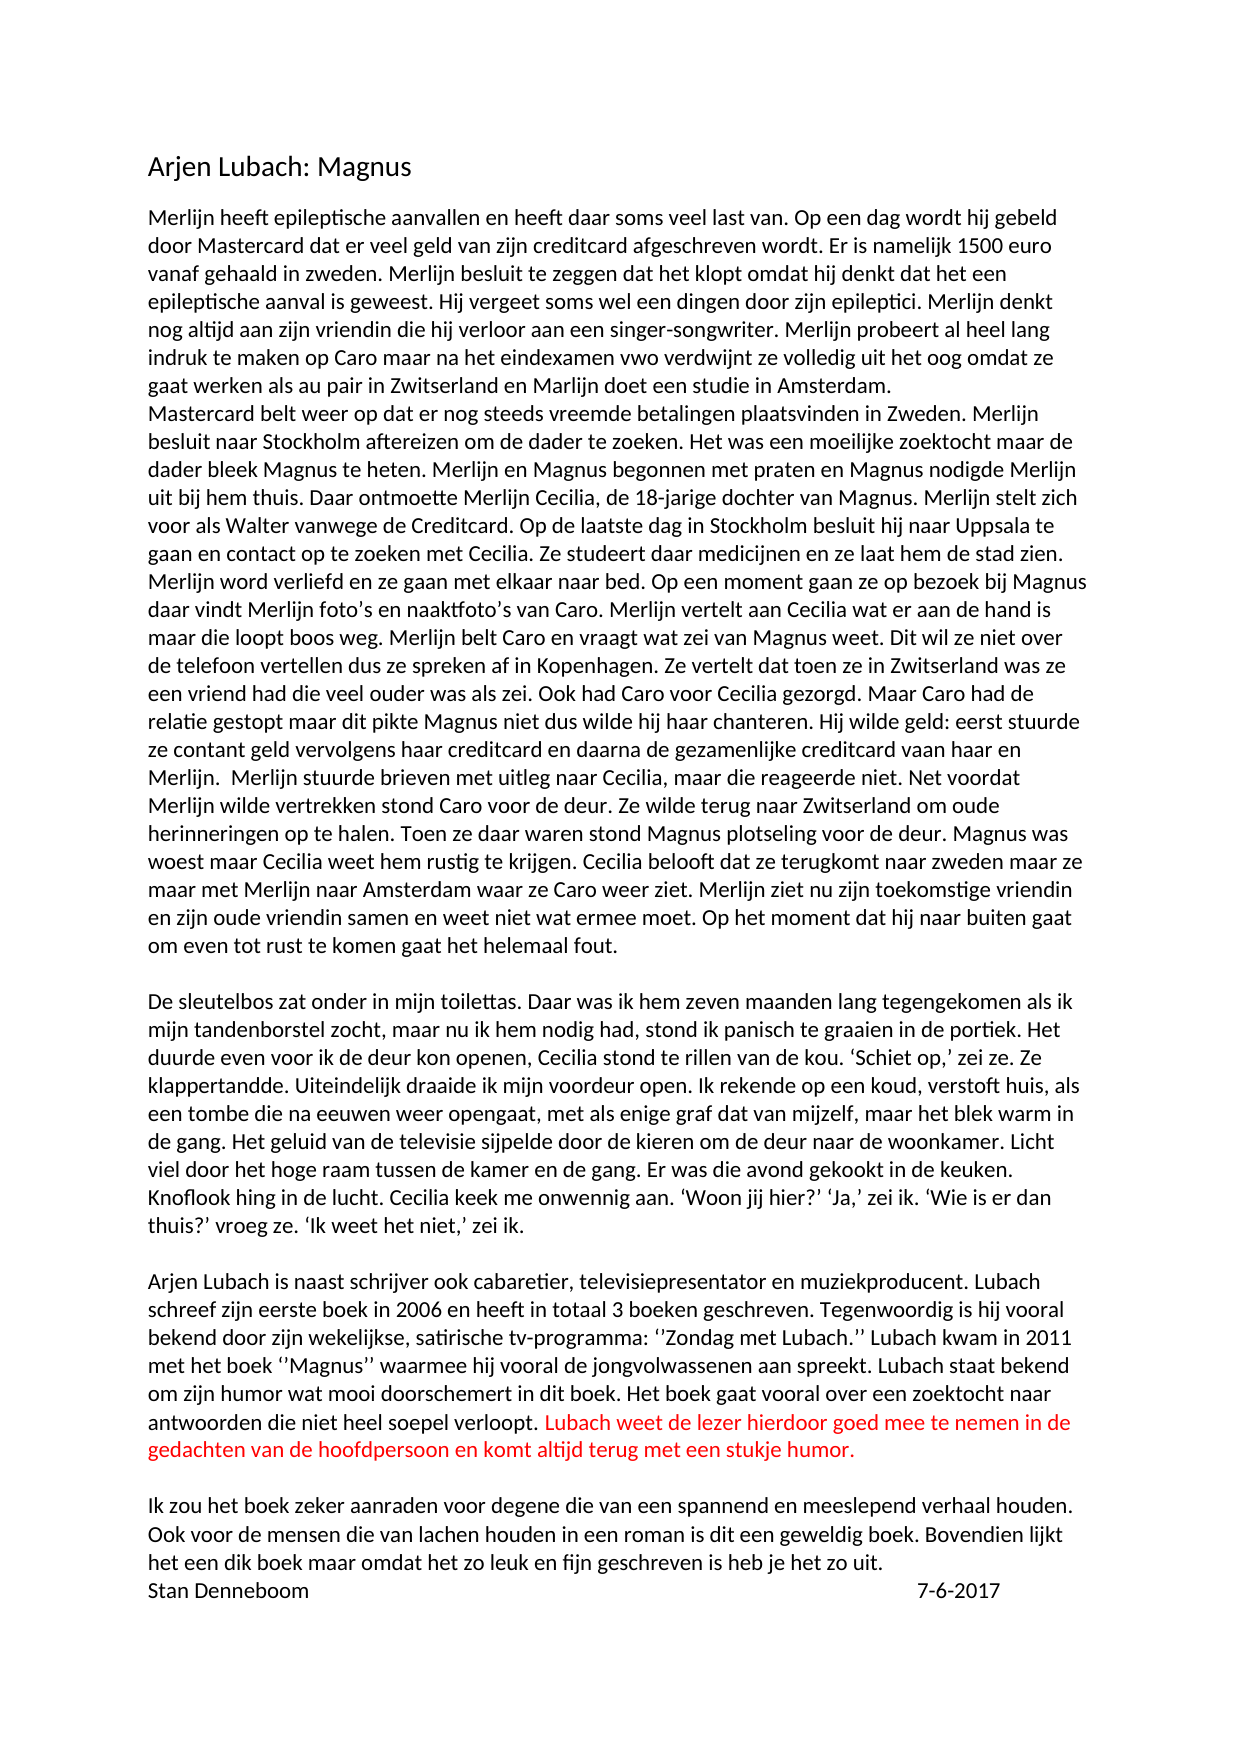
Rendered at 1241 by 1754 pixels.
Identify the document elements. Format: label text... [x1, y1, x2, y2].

text Mastercard belt weer op dat er nog steeds vreemde betalingen plaatsvinden in Zweden. Merlijn besluit naar Stockholm aftereizen om de dader te zoeken. Het was een moeilijke zoektocht maar de dader bleek Magnus te heten. Merlijn en Magnus begonnen met praten en Magnus nodigde Merlijn uit bij hem thuis. Daar ontmoette Merlijn Cecilia, de 18-jarige dochter van Magnus. Merlijn stelt zich voor als Walter vanwege de Creditcard. Op de laatste dag in Stockholm besluit hij naar Uppsala te gaan en contact op te zoeken met Cecilia. Ze studeert daar medicijnen en ze laat hem de stad zien. Merlijn word verliefd en ze gaan met elkaar naar bed. Op een moment gaan ze op bezoek bij Magnus daar vindt Merlijn foto’s en naaktfoto’s van Caro. Merlijn vertelt aan Cecilia wat er aan de hand is maar die loopt boos weg. Merlijn belt Caro en vraagt wat zei van Magnus weet. Dit wil ze niet over de telefoon vertellen dus ze spreken af in Kopenhagen. Ze vertelt dat toen ze in Zwitserland was ze een vriend had die veel ouder was als zei. Ook had Caro voor Cecilia gezorgd. Maar Caro had de relatie gestopt maar dit pikte Magnus niet dus wilde hij haar chanteren. Hij wilde geld: eerst stuurde ze contant geld vervolgens haar creditcard en daarna de gezamenlijke creditcard vaan haar en Merlijn. Merlijn stuurde brieven met uitleg naar Cecilia, maar die reageerde niet. Net voordat Merlijn wilde vertrekken stond Caro voor de deur. Ze wilde terug naar Zwitserland om oude herinneringen op te halen. Toen ze daar waren stond Magnus plotseling voor de deur. Magnus was woest maar Cecilia weet hem rustig te krijgen. Cecilia belooft dat ze terugkomt naar zweden maar ze maar met Merlijn naar Amsterdam waar ze Caro weer ziet. Merlijn ziet nu zijn toekomstige vriendin en zijn oude vriendin samen en weet niet wat ermee moet. Op het moment dat hij naar buiten gaat om even tot rust te komen gaat het helemaal fout. [148, 399, 1093, 959]
text Arjen Lubach: Magnus [148, 148, 1093, 183]
text Stan Denneboom 7-6-2017 [148, 1576, 1093, 1604]
text Merlijn heeft epileptische aanvallen en heeft daar soms veel last van. Op een dag wordt hij gebeld door Mastercard dat er veel geld van zijn creditcard afgeschreven wordt. Er is namelijk 1500 euro vanaf gehaald in zweden. Merlijn besluit te zeggen dat het klopt omdat hij denkt dat het een epileptische aanval is geweest. Hij vergeet soms wel een dingen door zijn epileptici. Merlijn denkt nog altijd aan zijn vriendin die hij verloor aan een singer-songwriter. Merlijn probeert al heel lang indruk te maken op Caro maar na het eindexamen vwo verdwijnt ze volledig uit het oog omdat ze gaat werken als au pair in Zwitserland en Marlijn doet een studie in Amsterdam. [148, 203, 1093, 399]
text Arjen Lubach is naast schrijver ook cabaretier, televisiepresentator en muziekproducent. Lubach schreef zijn eerste boek in 2006 en heeft in totaal 3 boeken geschreven. Tegenwoordig is hij vooral bekend door zijn wekelijkse, satirische tv-programma: ‘’Zondag met Lubach.’’ Lubach kwam in 2011 met het boek ‘’Magnus’’ waarmee hij vooral de jongvolwassenen aan spreekt. Lubach staat bekend om zijn humor wat mooi doorschemert in dit boek. Het boek gaat vooral over een zoektocht naar antwoorden die niet heel soepel verloopt. Lubach weet de lezer hierdoor goed mee te nemen in de gedachten van de hoofdpersoon en komt altijd terug met een stukje humor. [148, 1267, 1093, 1464]
text De sleutelbos zat onder in mijn toilettas. Daar was ik hem zeven maanden lang tegengekomen als ik mijn tandenborstel zocht, maar nu ik hem nodig had, stond ik panisch te graaien in de portiek. Het duurde even voor ik de deur kon openen, Cecilia stond te rillen van de kou. ‘Schiet op,’ zei ze. Ze klappertandde. Uiteindelijk draaide ik mijn voordeur open. Ik rekende op een koud, verstoft huis, als een tombe die na eeuwen weer opengaat, met als enige graf dat van mijzelf, maar het blek warm in de gang. Het geluid van de televisie sijpelde door de kieren om de deur naar de woonkamer. Licht viel door het hoge raam tussen de kamer en de gang. Er was die avond gekookt in de keuken. Knoflook hing in de lucht. Cecilia keek me onwennig aan. ‘Woon jij hier?’ ‘Ja,’ zei ik. ‘Wie is er dan thuis?’ vroeg ze. ‘Ik weet het niet,’ zei ik. [148, 987, 1093, 1239]
text Ik zou het boek zeker aanraden voor degene die van een spannend en meeslepend verhaal houden. Ook voor de mensen die van lachen houden in een roman is dit een geweldig boek. Bovendien lijkt het een dik boek maar omdat het zo leuk en fijn geschreven is heb je het zo uit. [148, 1492, 1093, 1576]
